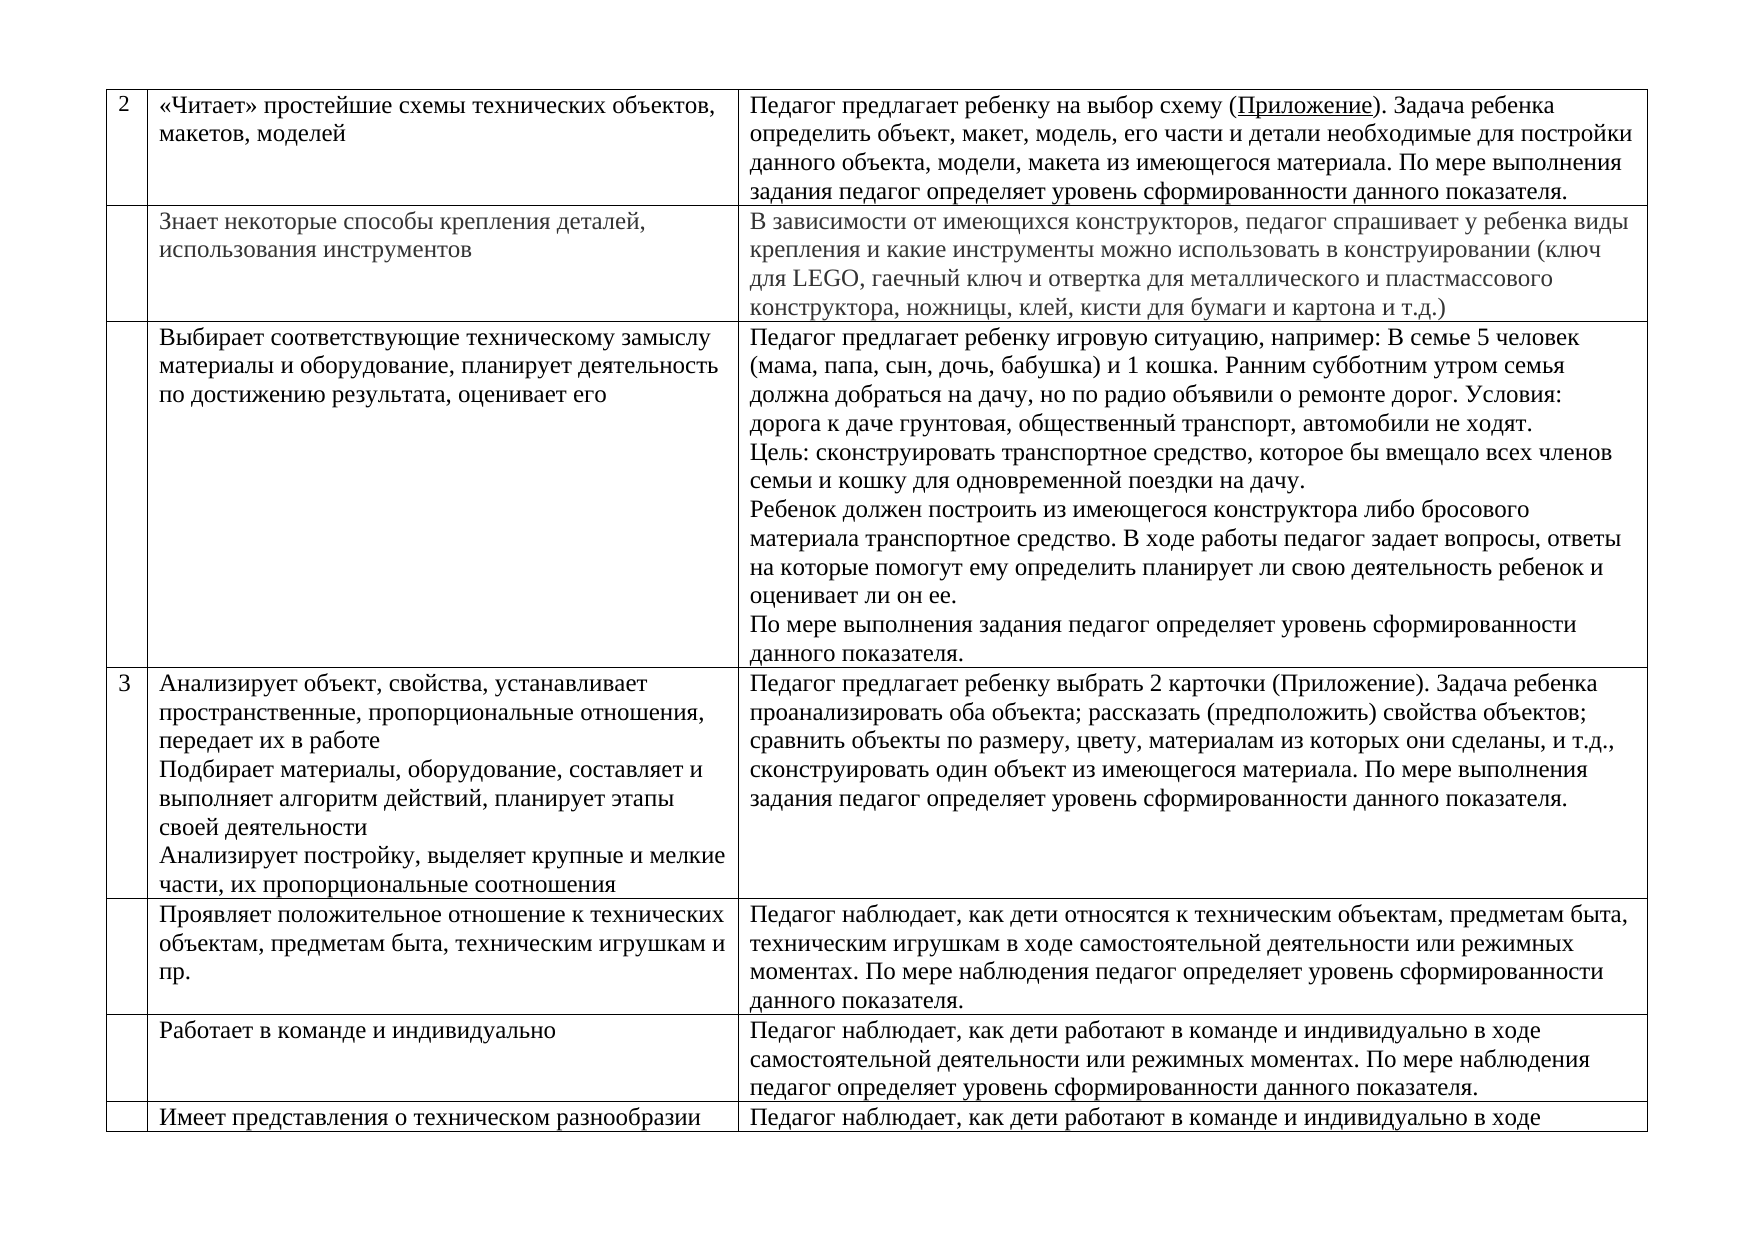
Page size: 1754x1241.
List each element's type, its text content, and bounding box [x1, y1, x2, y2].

table_cell Выбирает соответствующие техническому замыслу материалы и оборудование, планирует деятельность по достижению результата, оценивает его [148, 322, 738, 667]
table_cell 2 [107, 90, 147, 205]
table_cell Работает в команде и индивидуально [148, 1015, 738, 1101]
table_cell Педагог предлагает ребенку выбрать 2 карточки (Приложение). Задача ребенка проанализировать оба объекта; рассказать (предположить) свойства объектов; сравнить объекты по размеру, цвету, материалам из которых они сделаны, и т.д., сконструировать один объект из имеющегося материала. По мере выполнения задания педагог определяет уровень сформированности данного показателя. [739, 668, 1647, 898]
table_cell [107, 322, 147, 667]
table_cell Знает некоторые способы крепления деталей, использования инструментов [148, 206, 738, 321]
table_cell Педагог наблюдает, как дети относятся к техническим объектам, предметам быта, техническим игрушкам в ходе самостоятельной деятельности или режимных моментах. По мере наблюдения педагог определяет уровень сформированности данного показателя. [739, 899, 1647, 1014]
table_cell Педагог предлагает ребенку на выбор схему (Приложение). Задача ребенка определить объект, макет, модель, его части и детали необходимые для постройки данного объекта, модели, макета из имеющегося материала. По мере выполнения задания педагог определяет уровень сформированности данного показателя. [739, 90, 1647, 205]
table_cell В зависимости от имеющихся конструкторов, педагог спрашивает у ребенка виды крепления и какие инструменты можно использовать в конструировании (ключ для LEGO, гаечный ключ и отвертка для металлического и пластмассового конструктора, ножницы, клей, кисти для бумаги и картона и т.д.) [739, 206, 1647, 321]
table_cell [107, 1015, 147, 1101]
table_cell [739, 1102, 1647, 1131]
table_cell Педагог предлагает ребенку игровую ситуацию, например: В семье 5 человек (мама, папа, сын, дочь, бабушка) и 1 кошка. Ранним субботним утром семья должна добраться на дачу, но по радио объявили о ремонте дорог. Условия: дорога к даче грунтовая, общественный транспорт, автомобили не ходят. Цель: сконструировать транспортное средство, которое бы вмещало всех членов семьи и кошку для одновременной поездки на дачу. Ребенок должен построить из имеющегося конструктора либо бросового материала транспортное средство. В ходе работы педагог задает вопросы, ответы на которые помогут ему определить планирует ли свою деятельность ребенок и оценивает ли он ее. По мере выполнения задания педагог определяет уровень сформированности данного показателя. [739, 322, 1647, 667]
table_cell Анализирует объект, свойства, устанавливает пространственные, пропорциональные отношения, передает их в работе Подбирает материалы, оборудование, составляет и выполняет алгоритм действий, планирует этапы своей деятельности Анализирует постройку, выделяет крупные и мелкие части, их пропорциональные соотношения [148, 668, 738, 898]
table_cell [107, 206, 147, 321]
table_cell Проявляет положительное отношение к технических объектам, предметам быта, техническим игрушкам и пр. [148, 899, 738, 1014]
table_cell [107, 1102, 147, 1131]
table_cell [148, 1102, 738, 1131]
table_cell 3 [107, 668, 147, 898]
table_cell [107, 899, 147, 1014]
table_cell «Читает» простейшие схемы технических объектов, макетов, моделей [148, 90, 738, 205]
